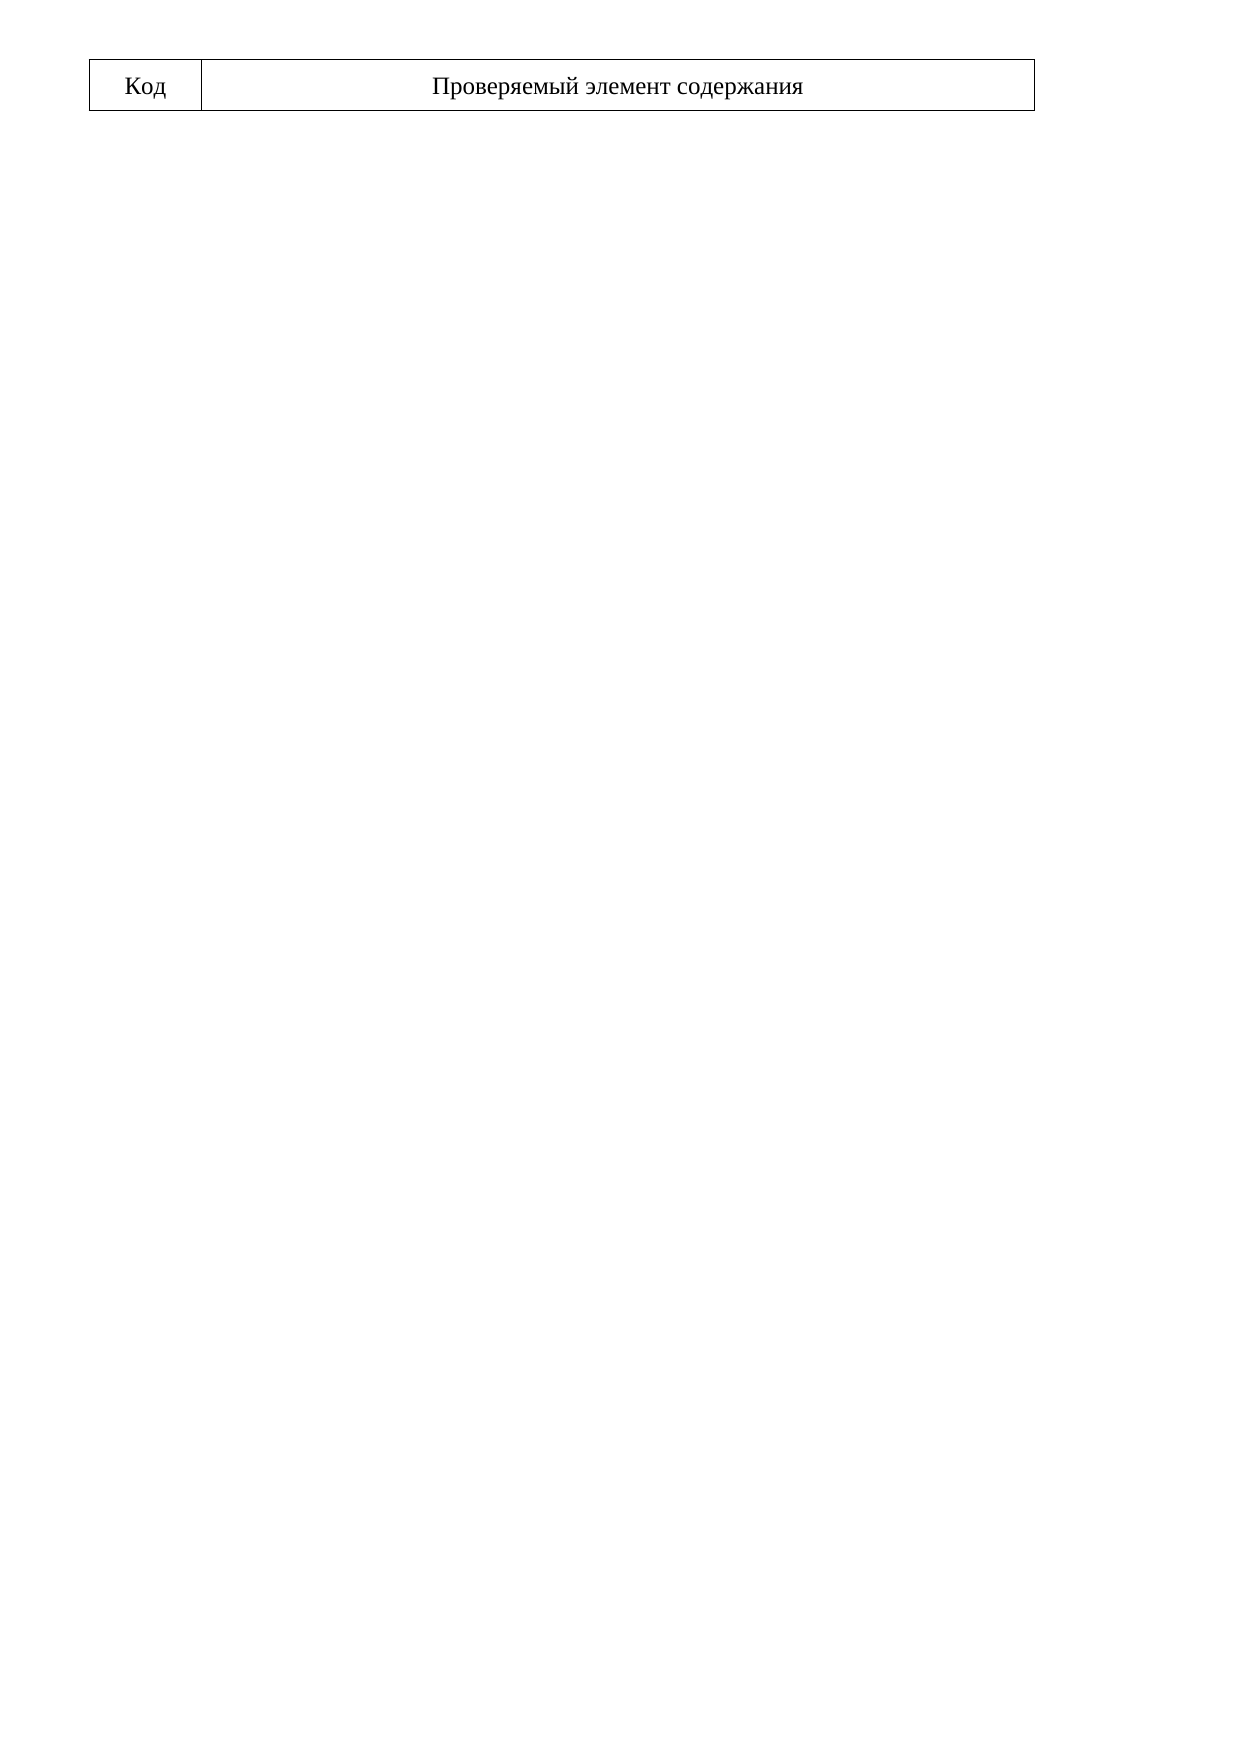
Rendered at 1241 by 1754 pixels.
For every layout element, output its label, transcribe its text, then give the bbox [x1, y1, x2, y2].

table_header Проверяемый элемент содержания [202, 60, 1034, 110]
table_header Код [90, 60, 201, 110]
